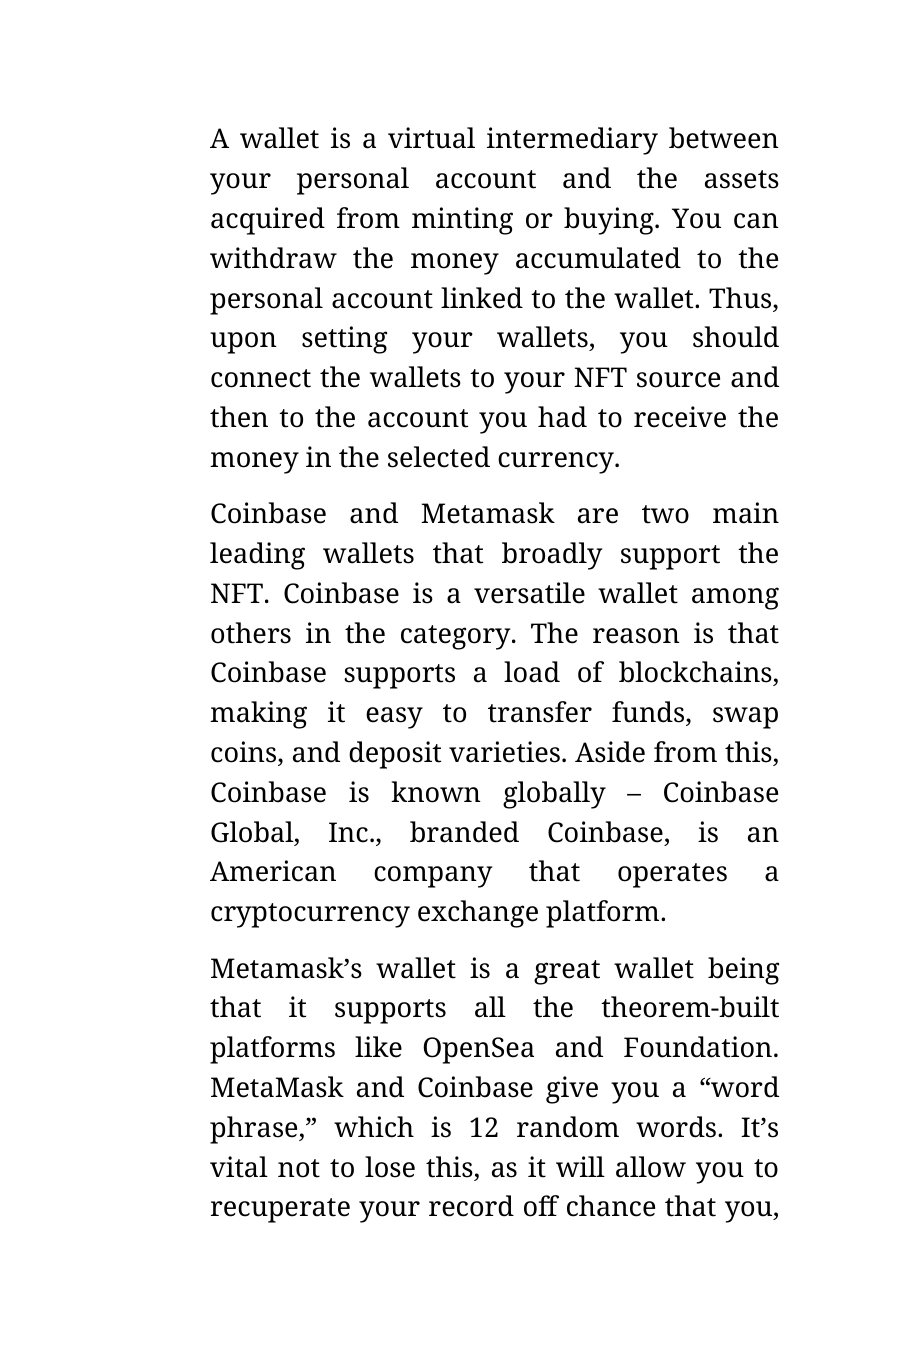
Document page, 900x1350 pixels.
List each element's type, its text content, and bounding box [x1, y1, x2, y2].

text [210, 949, 780, 1225]
text A wallet is a virtual intermediary between your personal account and the assets acquired from minting or buying. You can withdraw the money accumulated to the personal account linked to the wallet. Thus, upon setting your wallets, you should connect the wallets to your NFT source and then to the account you had to receive the money in the selected currency. [210, 120, 780, 475]
text Coinbase and Metamask are two main leading wallets that broadly support the NFT. Coinbase is a versatile wallet among others in the category. The reason is that Coinbase supports a load of blockchains, making it easy to transfer funds, swap coins, and deposit varieties. Aside from this, Coinbase is known globally – Coinbase Global, Inc., branded Coinbase, is an American company that operates a cryptocurrency exchange platform. [210, 495, 780, 929]
